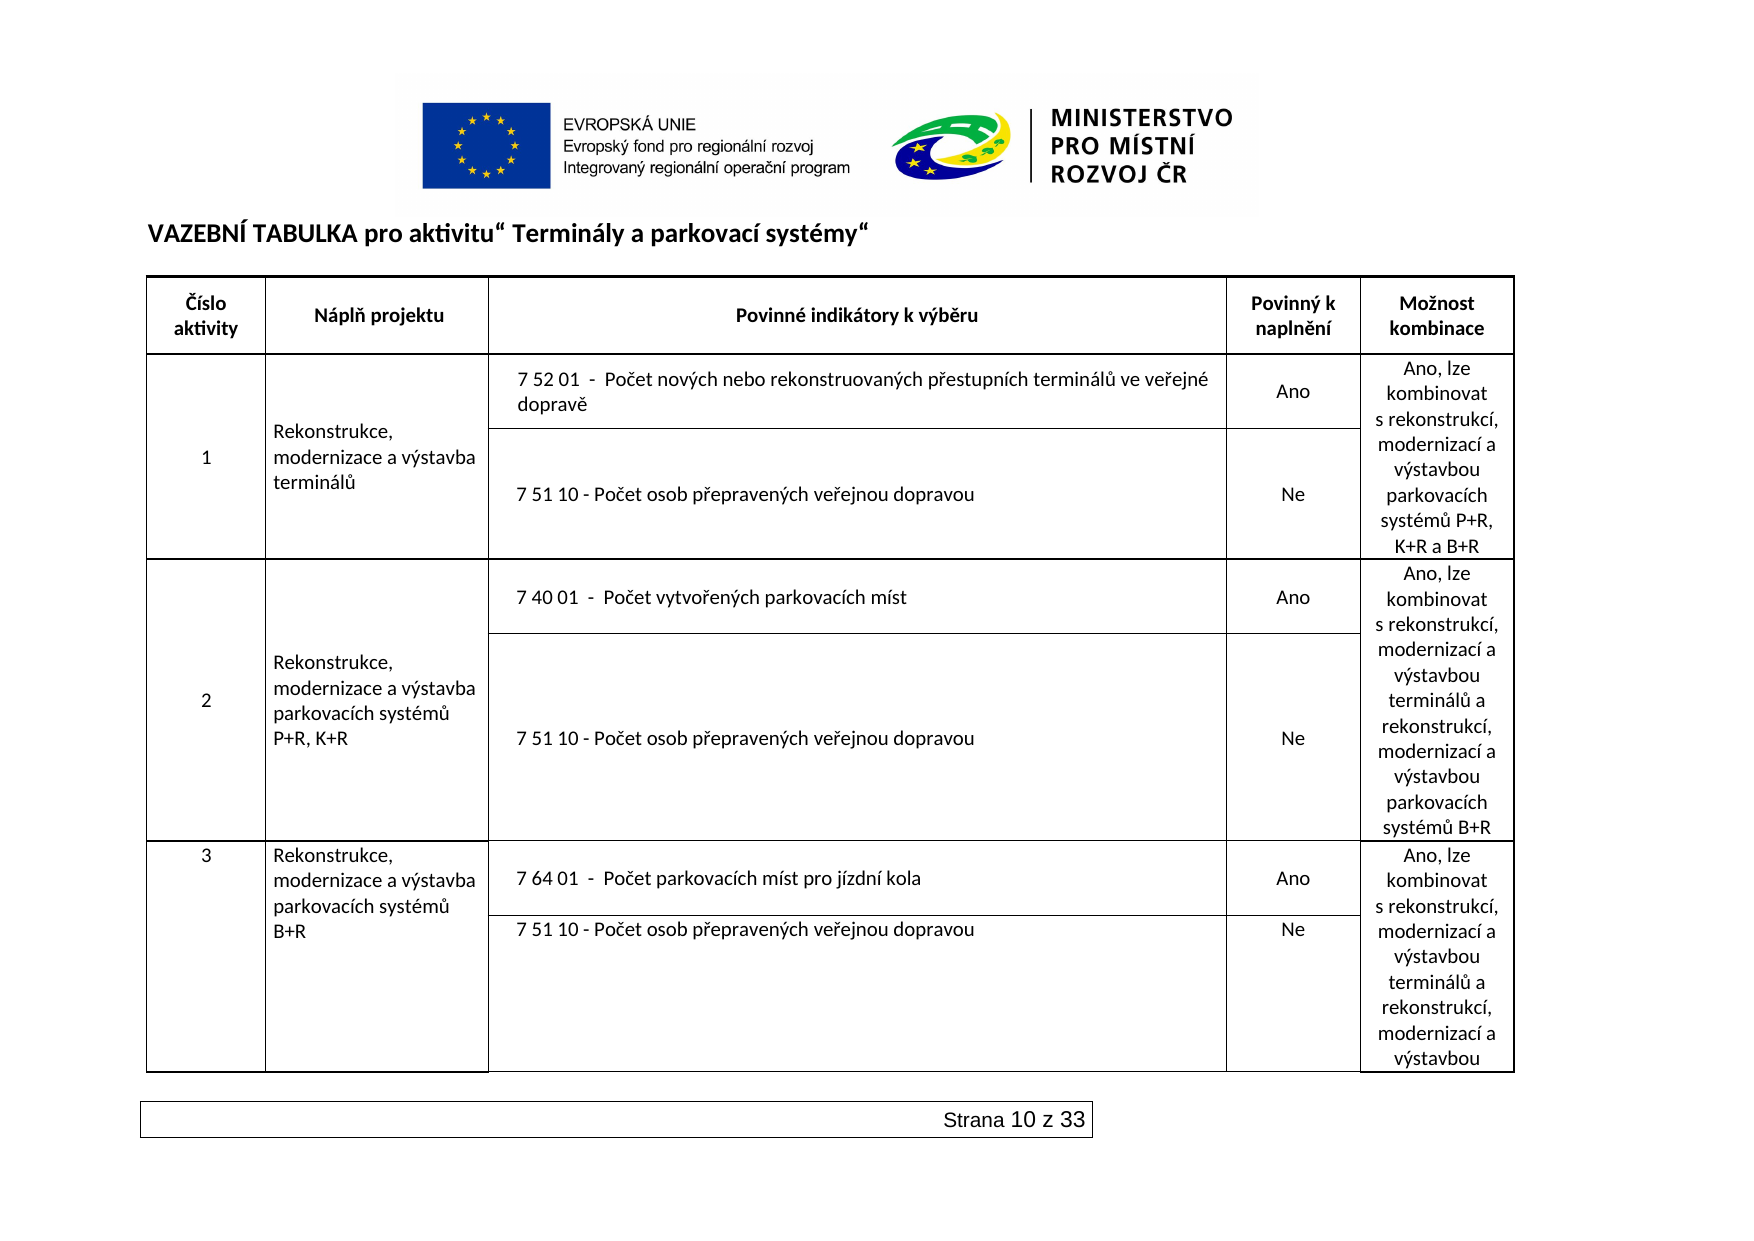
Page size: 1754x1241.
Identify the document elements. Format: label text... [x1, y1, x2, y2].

table_cell Rekonstrukce, modernizace a výstavba parkovacích systémů B+R [266, 842, 488, 1071]
table_cell Ano, lze kombinovat s rekonstrukcí, modernizací a výstavbou terminálů a rekonstrukcí, modernizací a výstavbou parkovacích systémů B+R [1361, 560, 1513, 840]
table_cell 7 51 10 - Počet osob přepravených veřejnou dopravou [489, 916, 1226, 1071]
table_cell 2 [147, 560, 265, 840]
table_cell Ano, lze kombinovat s rekonstrukcí, modernizací a výstavbou parkovacích systémů P+R, K+R a B+R [1361, 355, 1513, 558]
table_cell Rekonstrukce, modernizace a výstavba parkovacích systémů P+R, K+R [266, 560, 488, 840]
table_cell Rekonstrukce, modernizace a výstavba terminálů [266, 355, 488, 558]
picture [394, 73, 1260, 217]
table_header Náplň projektu [266, 278, 488, 353]
table_cell 1 [147, 355, 265, 558]
table_cell Ano [1227, 560, 1360, 633]
table_cell Ano [1227, 841, 1360, 914]
table_header Možnost kombinace [1361, 278, 1513, 353]
table_cell 7 40 01 - Počet vytvořených parkovacích míst [489, 560, 1226, 633]
table_cell Ne [1227, 634, 1360, 840]
table_cell 7 51 10 - Počet osob přepravených veřejnou dopravou [489, 429, 1226, 558]
table_cell Ne [1227, 916, 1360, 1071]
table_cell Ano, lze kombinovat s rekonstrukcí, modernizací a výstavbou terminálů a rekonstrukcí, modernizací a výstavbou parkovacích systémů P+R, K+R [1361, 842, 1513, 1071]
text VAZEBNÍ TABULKA pro aktivitu“ Terminály a parkovací systémy“ [148, 217, 1506, 250]
table_cell 3 [147, 842, 265, 1071]
table_header Povinné indikátory k výběru [489, 278, 1226, 353]
table_header Číslo aktivity [147, 278, 265, 353]
table_cell Ano [1227, 355, 1360, 427]
table_cell 7 64 01 - Počet parkovacích míst pro jízdní kola [489, 841, 1226, 914]
table_cell 7 51 10 - Počet osob přepravených veřejnou dopravou [489, 634, 1226, 840]
table_cell Ne [1227, 429, 1360, 558]
table_cell 7 52 01 - Počet nových nebo rekonstruovaných přestupních terminálů ve veřejné dopravě [489, 355, 1226, 427]
table_header Povinný k naplnění [1227, 278, 1360, 353]
